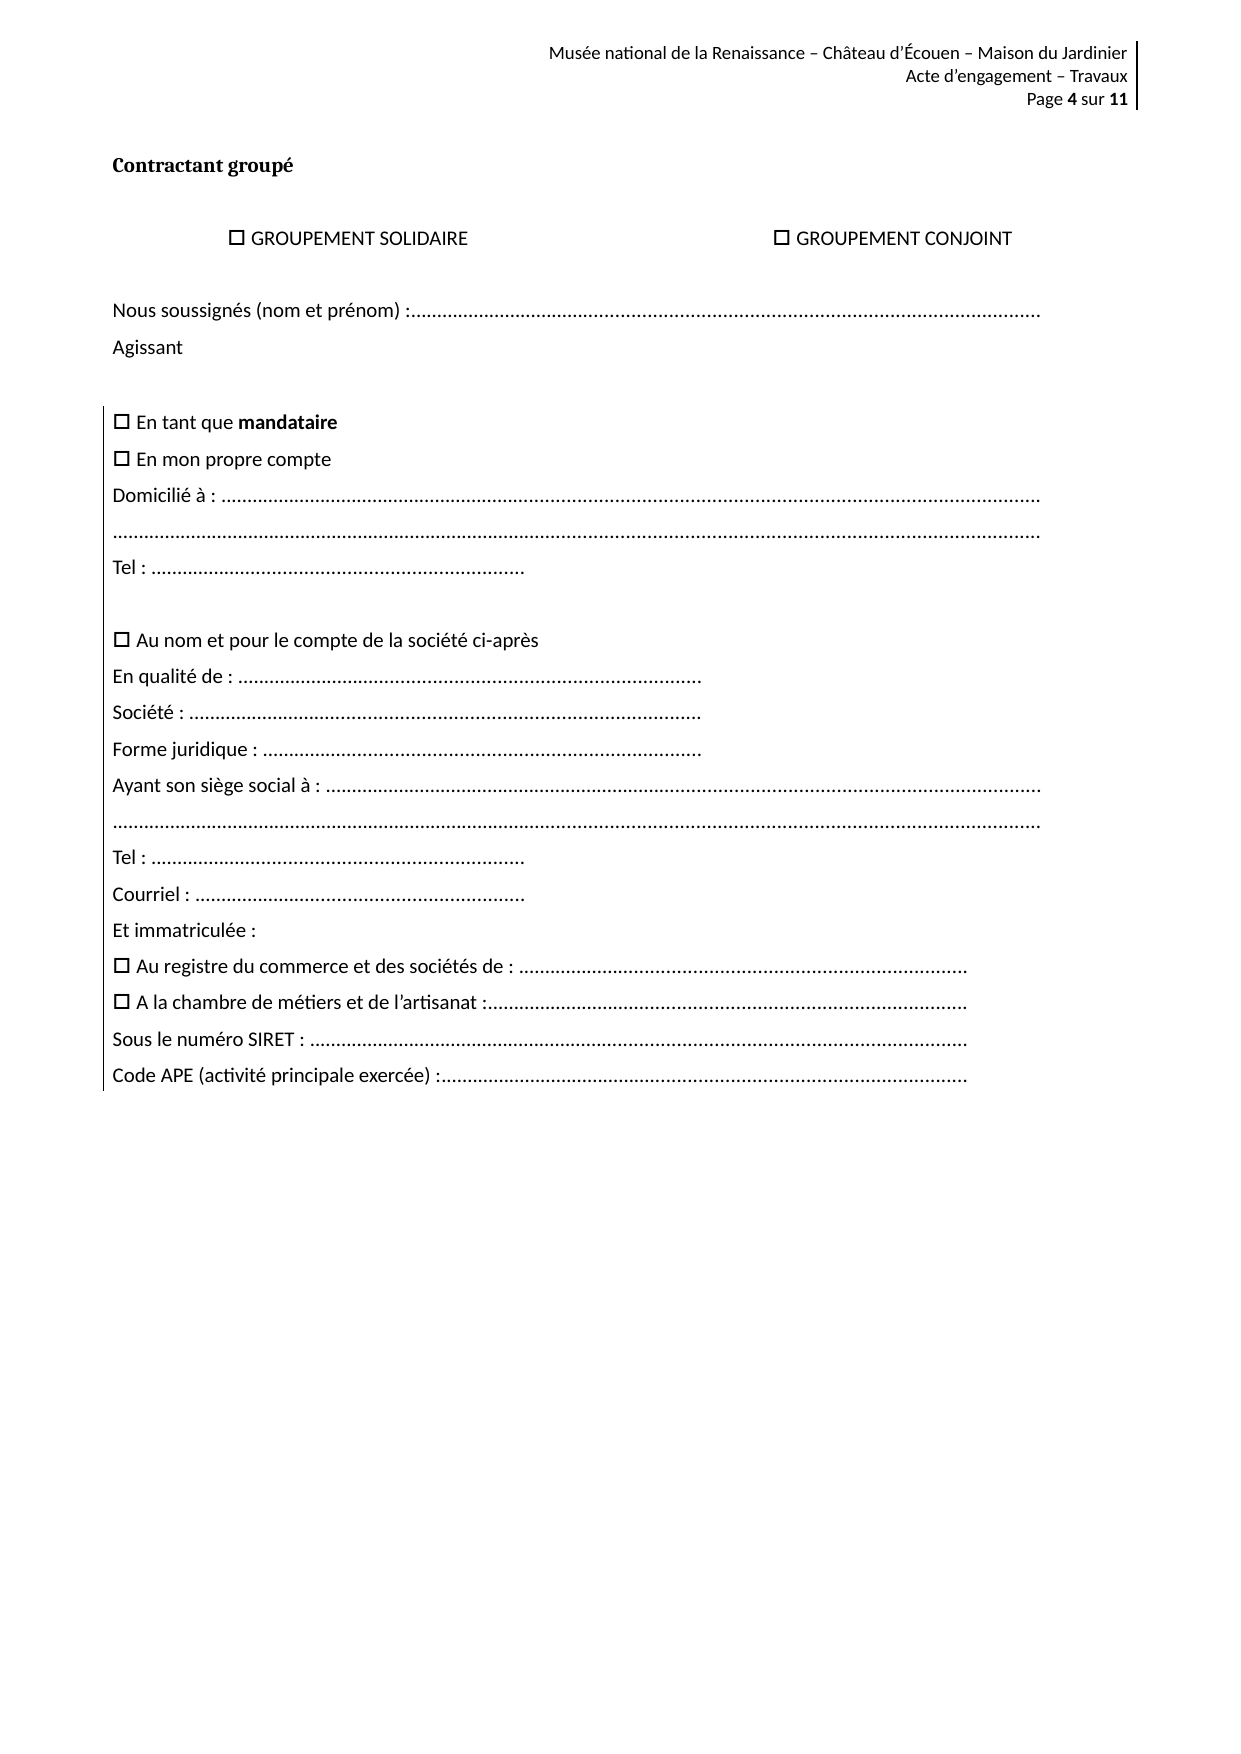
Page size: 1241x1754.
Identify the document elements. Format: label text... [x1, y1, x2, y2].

text Ayant son siège social à : [104, 769, 1136, 797]
text Sous le numéro SIRET : [104, 1023, 1136, 1051]
text Code APE (activité principale exercée) : [104, 1059, 1136, 1089]
text Forme juridique : [104, 733, 1136, 761]
text Société : [104, 696, 1136, 725]
text Tel : [104, 551, 1136, 580]
text A la chambre de métiers et de l’artisanat : [104, 986, 1136, 1015]
text Agissant [112, 334, 1128, 359]
text GROUPEMENT CONJOINT [657, 225, 1128, 251]
text En tant que mandataire [104, 408, 1136, 435]
text En qualité de : [104, 660, 1136, 689]
text Contractant groupé [112, 154, 1128, 178]
text Et immatriculée : [104, 914, 1136, 942]
text Courriel : [104, 878, 1136, 906]
text Au registre du commerce et des sociétés de : [104, 950, 1136, 979]
text Nous soussignés (nom et prénom) : [112, 298, 1128, 323]
text Tel : [104, 841, 1136, 870]
text En mon propre compte [104, 443, 1136, 471]
text Au nom et pour le compte de la société ci-après [104, 624, 1136, 652]
text Domicilié à : [104, 479, 1136, 507]
text GROUPEMENT SOLIDAIRE [112, 225, 583, 251]
